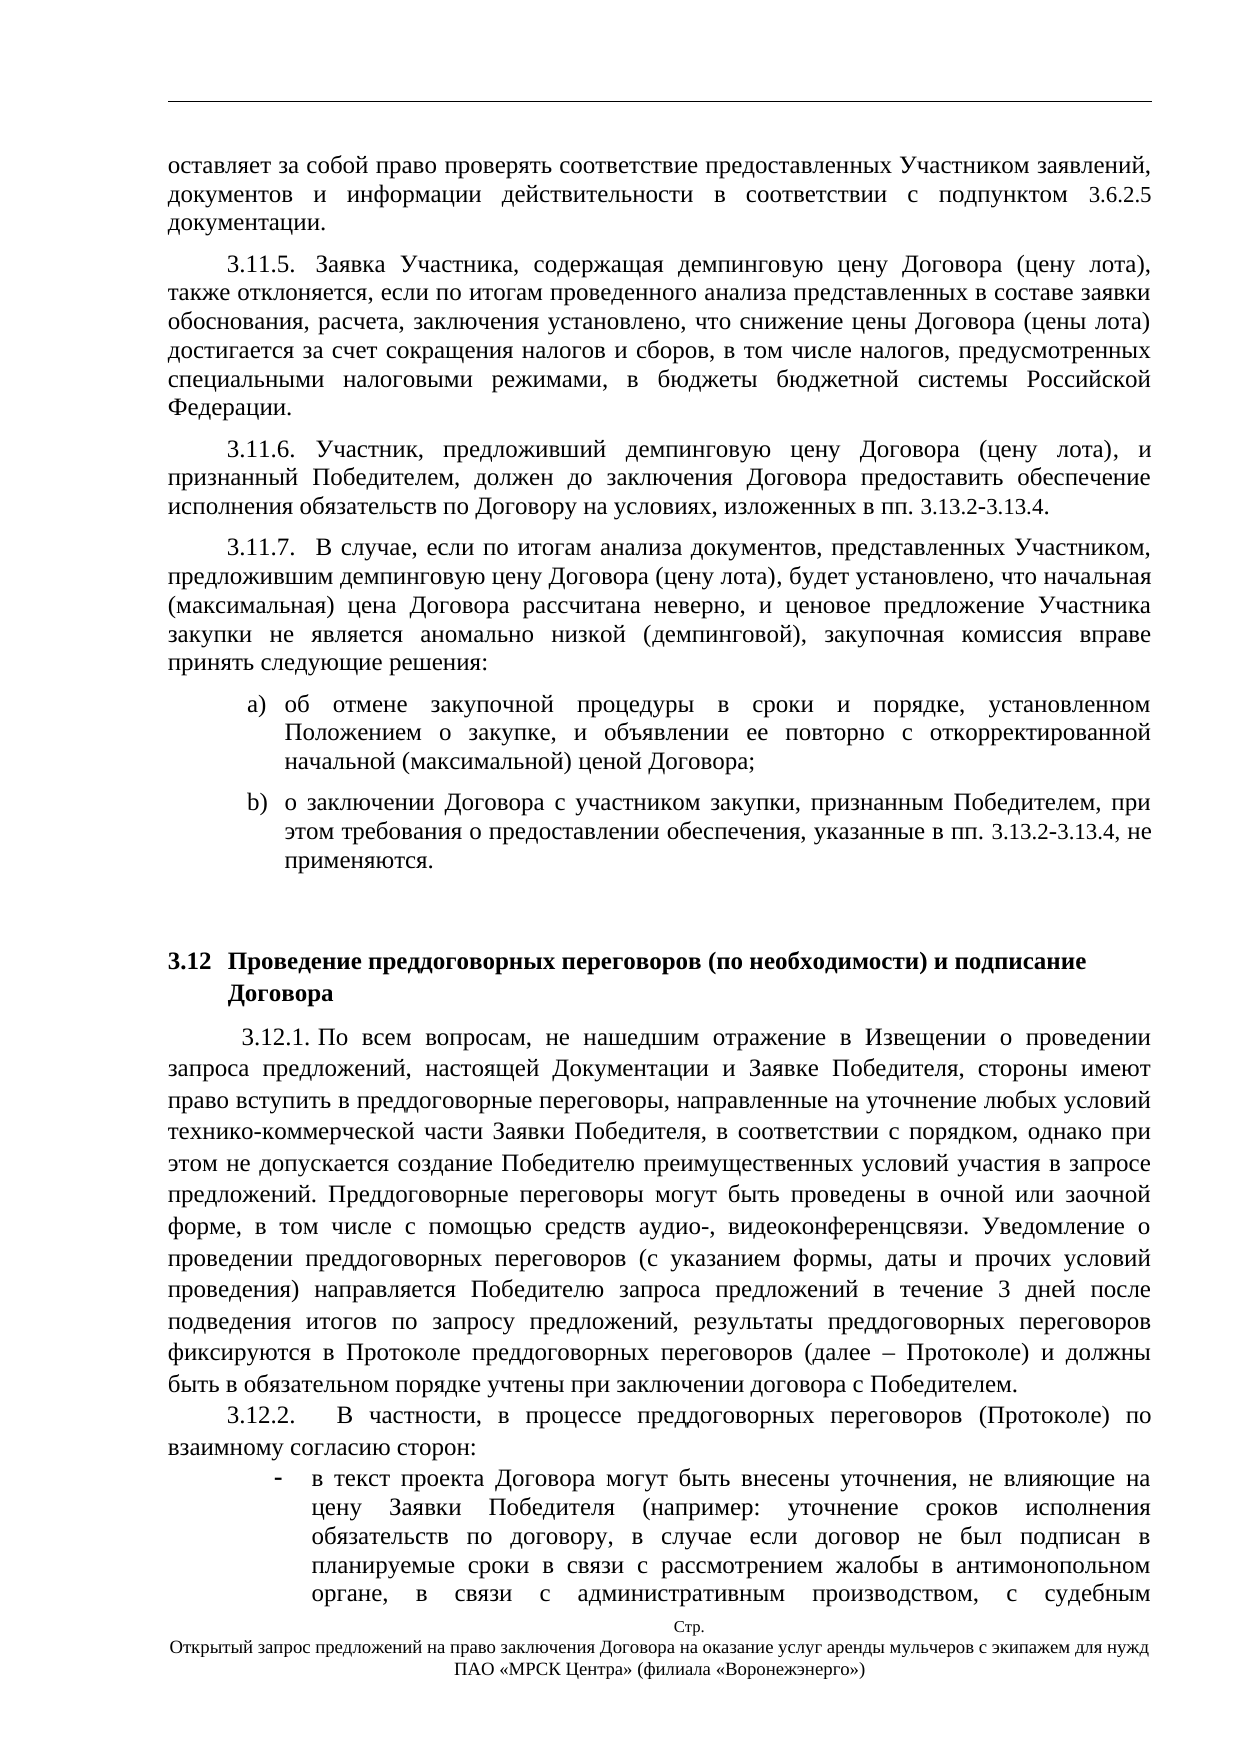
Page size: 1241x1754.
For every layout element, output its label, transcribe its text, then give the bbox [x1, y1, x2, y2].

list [274, 1463, 1152, 1607]
subtitle Проведение преддоговорных переговоров (по необходимости) и подписание Договора [168, 946, 1152, 1006]
list об отмене закупочной процедуры в сроки и порядке, установленном Положением о закупке, и объявлении ее повторно с откорректированной начальной (максимальной) ценой Договора; [247, 689, 1152, 775]
list В частности, в процессе преддоговорных переговоров (Протоколе) по взаимному согласию сторон: [168, 1400, 1152, 1461]
list Участник, предложивший демпинговую цену Договора (цену лота), и признанный Победителем, должен до заключения Договора предоставить обеспечение исполнения обязательств по Договору на условиях, изложенных в пп. 3.13.2-3.13.4. [168, 434, 1152, 520]
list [168, 150, 1152, 236]
list В случае, если по итогам анализа документов, представленных Участником, предложившим демпинговую цену Договора (цену лота), будет установлено, что начальная (максимальная) цена Договора рассчитана неверно, и ценовое предложение Участника закупки не является аномально низкой (демпинговой), закупочная комиссия вправе принять следующие решения: [168, 532, 1152, 676]
list По всем вопросам, не нашедшим отражение в Извещении о проведении запроса предложений, настоящей Документации и Заявке Победителя, стороны имеют право вступить в преддоговорные переговоры, направленные на уточнение любых условий технико-коммерческой части Заявки Победителя, в соответствии с порядком, однако при этом не допускается создание Победителю преимущественных условий участия в запросе предложений. Преддоговорные переговоры могут быть проведены в очной или заочной форме, в том числе с помощью средств аудио-, видеоконференцсвязи. Уведомление о проведении преддоговорных переговоров (с указанием формы, даты и прочих условий проведения) направляется Победителю запроса предложений в течение 3 дней после подведения итогов по запросу предложений, результаты преддоговорных переговоров фиксируются в Протоколе преддоговорных переговоров (далее – Протоколе) и должны быть в обязательном порядке учтены при заключении договора с Победителем. [168, 1022, 1152, 1398]
list о заключении Договора с участником закупки, признанным Победителем, при этом требования о предоставлении обеспечения, указанные в пп. 3.13.2-3.13.4, не применяются. [247, 787, 1152, 874]
list Заявка Участника, содержащая демпинговую цену Договора (цену лота), также отклоняется, если по итогам проведенного анализа представленных в составе заявки обоснования, расчета, заключения установлено, что снижение цены Договора (цены лота) достигается за счет сокращения налогов и сборов, в том числе налогов, предусмотренных специальными налоговыми режимами, в бюджеты бюджетной системы Российской Федерации. [168, 249, 1152, 421]
